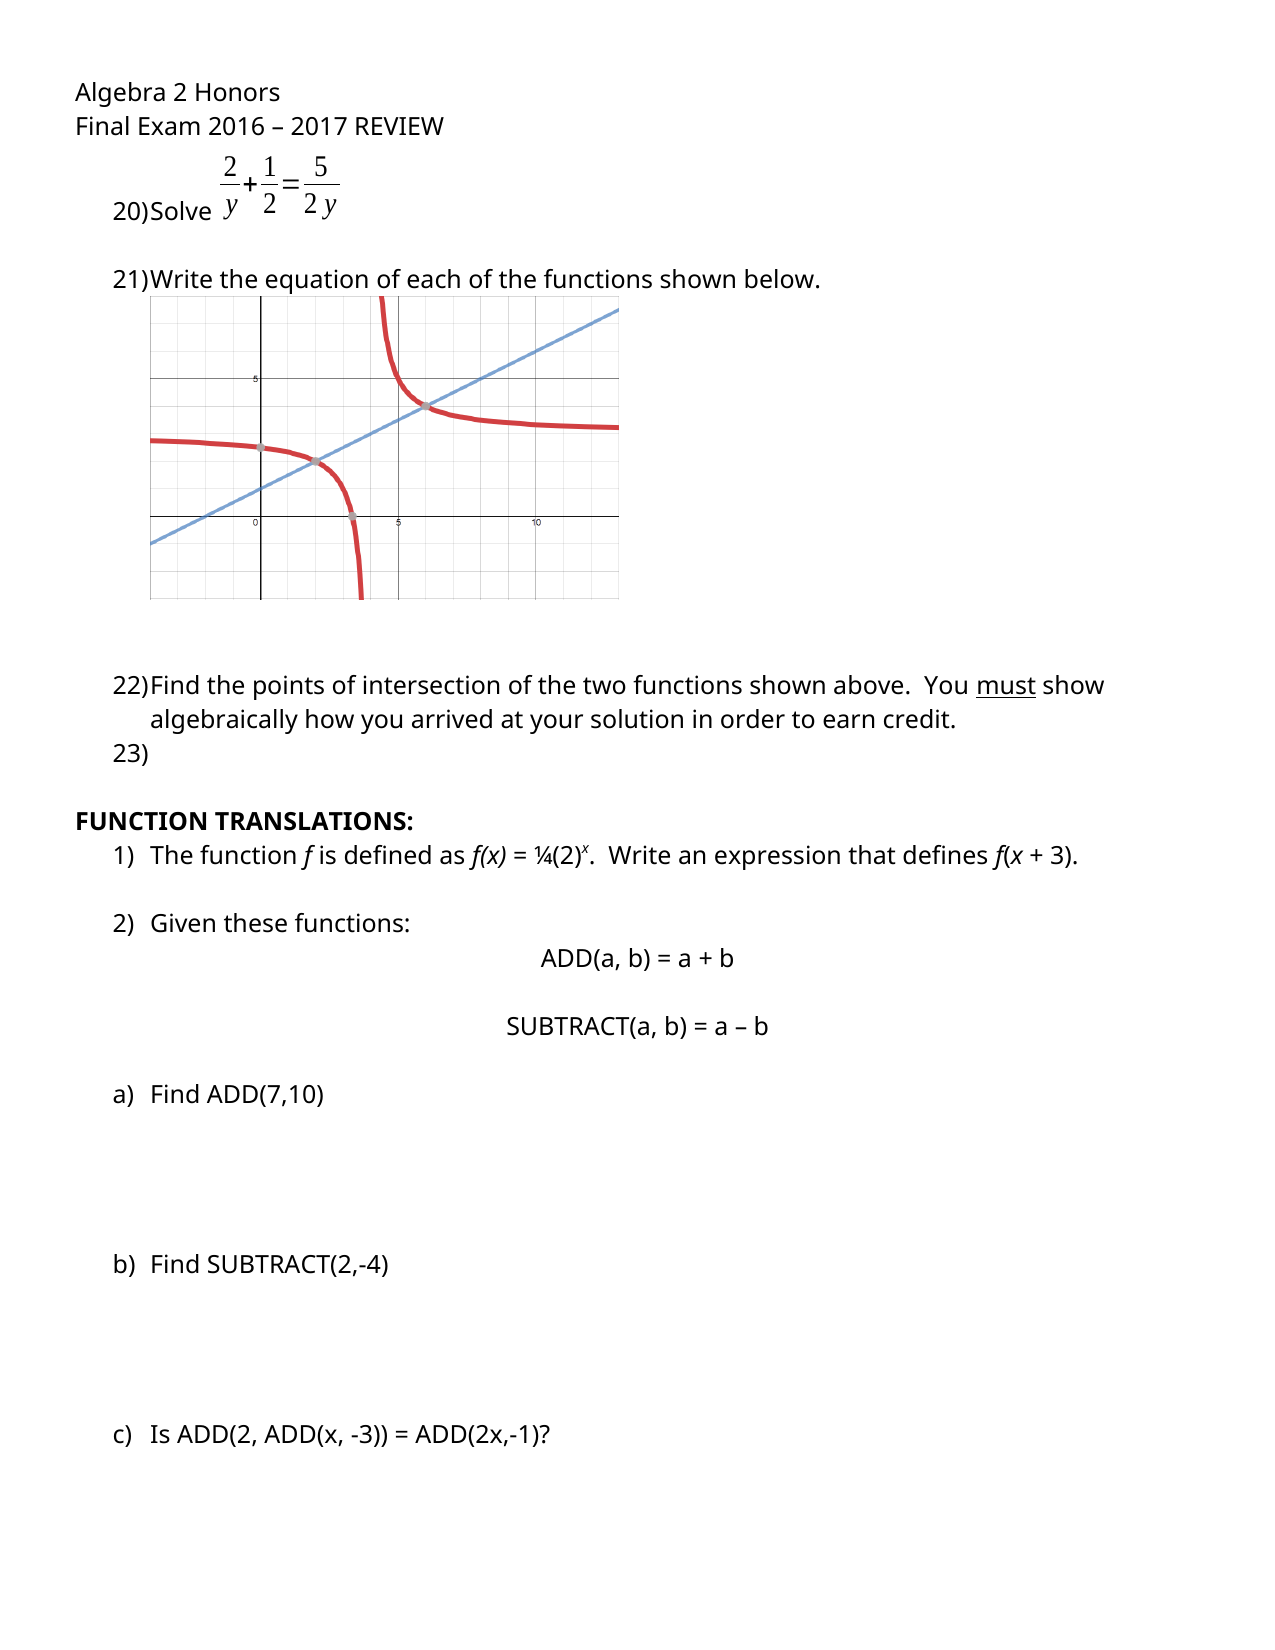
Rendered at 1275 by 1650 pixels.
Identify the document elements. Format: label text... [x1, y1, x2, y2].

text FUNCTION TRANSLATIONS: [75, 804, 1200, 838]
list Find SUBTRACT(2,-4) [112, 1247, 1200, 1417]
text SUBTRACT(a, b) = a – b [75, 1008, 1200, 1042]
list The function f is defined as f(x) = ¼(2)x. Write an expression that defines f(x + 3). [112, 838, 1200, 906]
text ADD(a, b) = a + b [75, 940, 1200, 974]
list Find the points of intersection of the two functions shown above. You must show algebraically how you arrived at your solution in order to earn credit. [112, 668, 1200, 736]
list Find ADD(7,10) [112, 1076, 1200, 1111]
picture [150, 296, 619, 600]
list Solve [112, 150, 1200, 262]
list Given these functions: [112, 906, 1200, 940]
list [112, 1417, 1200, 1485]
